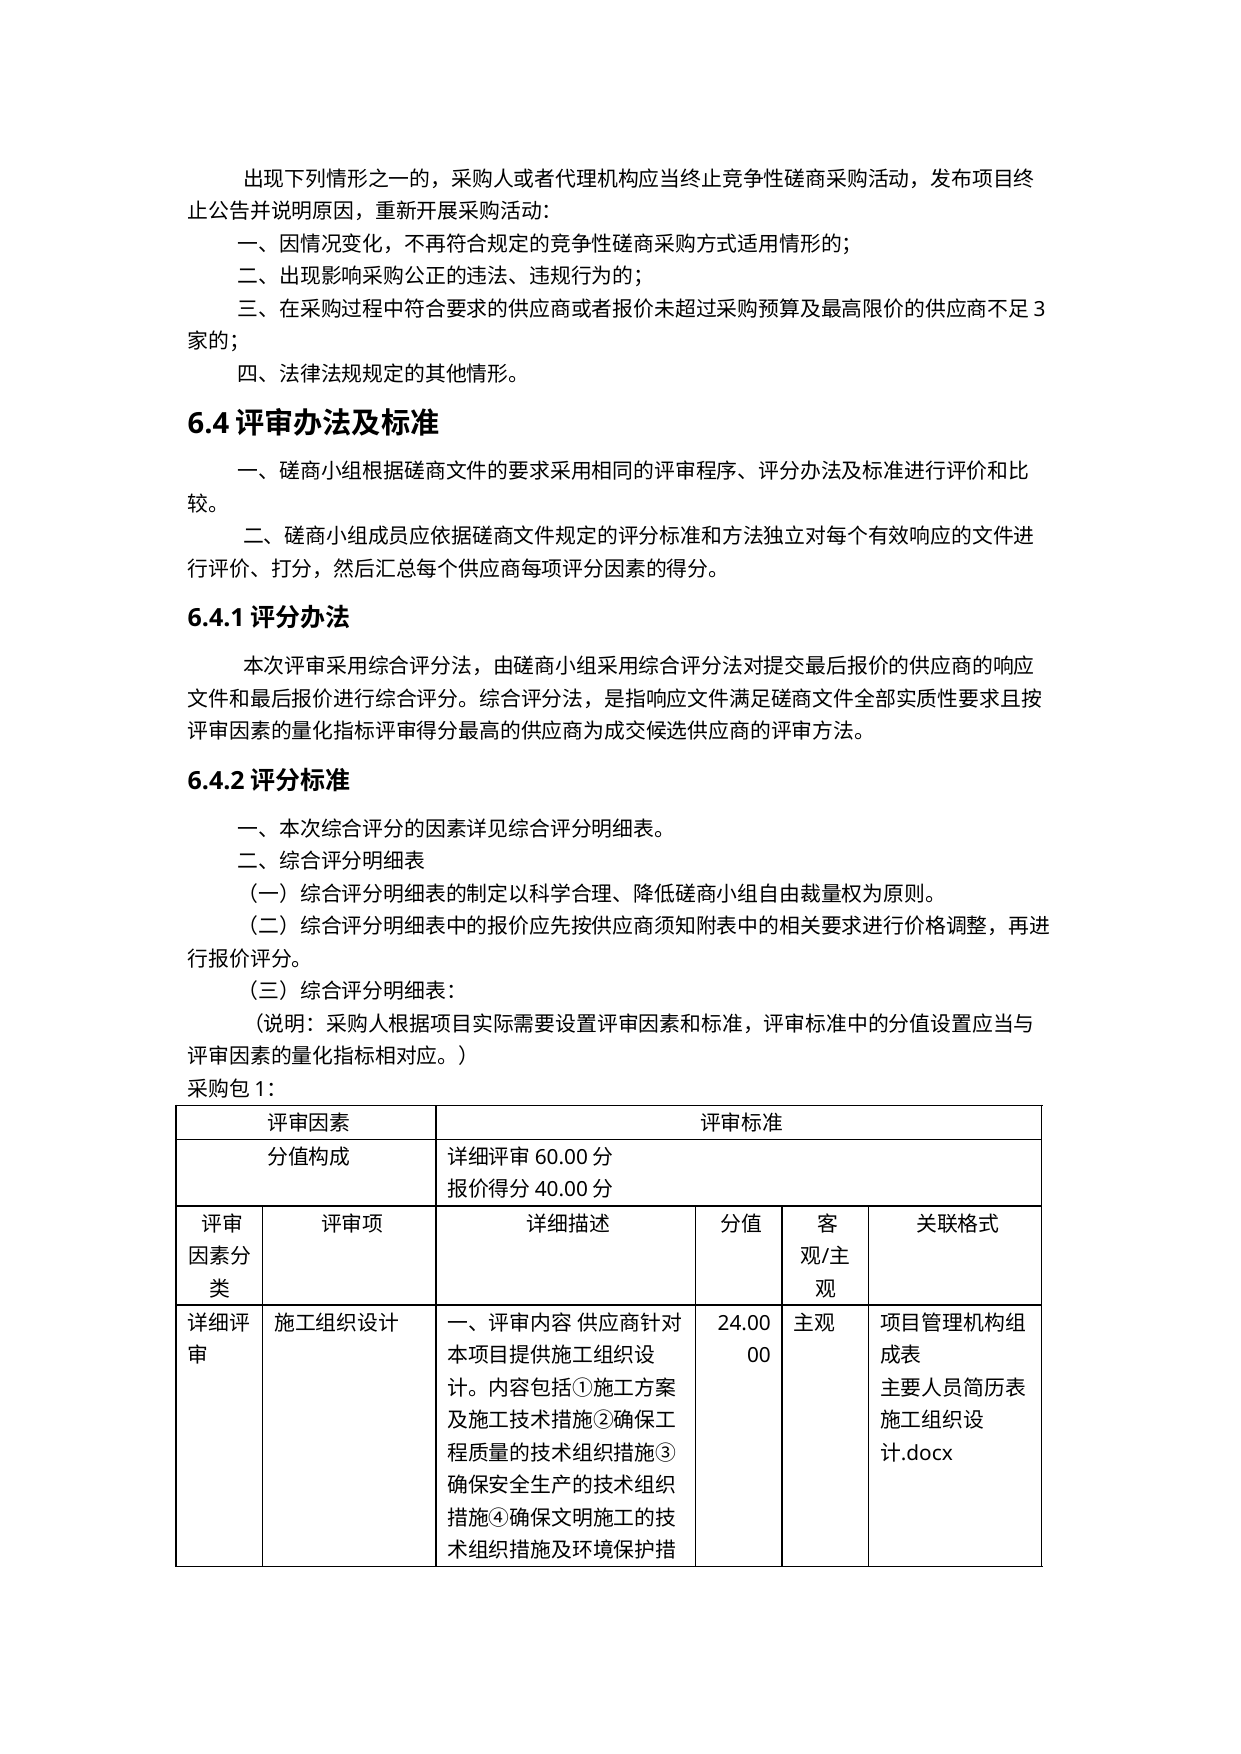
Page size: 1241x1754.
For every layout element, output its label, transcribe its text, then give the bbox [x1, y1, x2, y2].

text （三）综合评分明细表： [187, 974, 1053, 1007]
text 本次评审采用综合评分法，由磋商小组采用综合评分法对提交最后报价的供应商的响应文件和最后报价进行综合评分。综合评分法，是指响应文件满足磋商文件全部实质性要求且按评审因素的量化指标评审得分最高的供应商为成交候选供应商的评审方法。 [187, 649, 1053, 747]
table_cell 评审因素分类 [177, 1207, 262, 1304]
table_cell 详细评审 [177, 1306, 262, 1566]
table_header 评审因素 [177, 1106, 435, 1138]
table_cell 详细描述 [437, 1207, 695, 1304]
table_cell 详细评审60.00分 报价得分40.00分 [437, 1140, 1041, 1205]
text 采购包1： [187, 1072, 1053, 1104]
text 6.4评审办法及标准 [187, 389, 1053, 454]
table_cell 客观/主观 [783, 1207, 868, 1304]
text 出现下列情形之一的，采购人或者代理机构应当终止竞争性磋商采购活动，发布项目终止公告并说明原因，重新开展采购活动： [187, 162, 1053, 227]
table_cell 施工组织设计 [263, 1306, 435, 1566]
table_cell 分值 [696, 1207, 781, 1304]
text （一）综合评分明细表的制定以科学合理、降低磋商小组自由裁量权为原则。 [187, 877, 1053, 909]
table_cell 关联格式 [869, 1207, 1041, 1304]
text 6.4.1评分办法 [187, 584, 1053, 649]
table_cell 分值构成 [177, 1140, 435, 1205]
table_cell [437, 1306, 695, 1566]
text 一、本次综合评分的因素详见综合评分明细表。 [187, 812, 1053, 844]
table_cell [869, 1306, 1041, 1566]
text 二、磋商小组成员应依据磋商文件规定的评分标准和方法独立对每个有效响应的文件进行评价、打分，然后汇总每个供应商每项评分因素的得分。 [187, 519, 1053, 584]
text 三、在采购过程中符合要求的供应商或者报价未超过采购预算及最高限价的供应商不足3家的； [187, 292, 1053, 357]
text 二、出现影响采购公正的违法、违规行为的； [187, 259, 1053, 292]
text 6.4.2评分标准 [187, 747, 1053, 812]
table_header 评审标准 [437, 1106, 1041, 1138]
text （二）综合评分明细表中的报价应先按供应商须知附表中的相关要求进行价格调整，再进行报价评分。 [187, 909, 1053, 974]
text 一、因情况变化，不再符合规定的竞争性磋商采购方式适用情形的； [187, 227, 1053, 259]
table_cell 主观 [783, 1306, 868, 1566]
table_cell 评审项 [263, 1207, 435, 1304]
text （说明：采购人根据项目实际需要设置评审因素和标准，评审标准中的分值设置应当与评审因素的量化指标相对应。） [187, 1007, 1053, 1072]
text 二、综合评分明细表 [187, 844, 1053, 877]
text 四、法律法规规定的其他情形。 [187, 357, 1053, 389]
text 一、磋商小组根据磋商文件的要求采用相同的评审程序、评分办法及标准进行评价和比较。 [187, 454, 1053, 519]
table_cell 24.0000 [696, 1306, 781, 1566]
